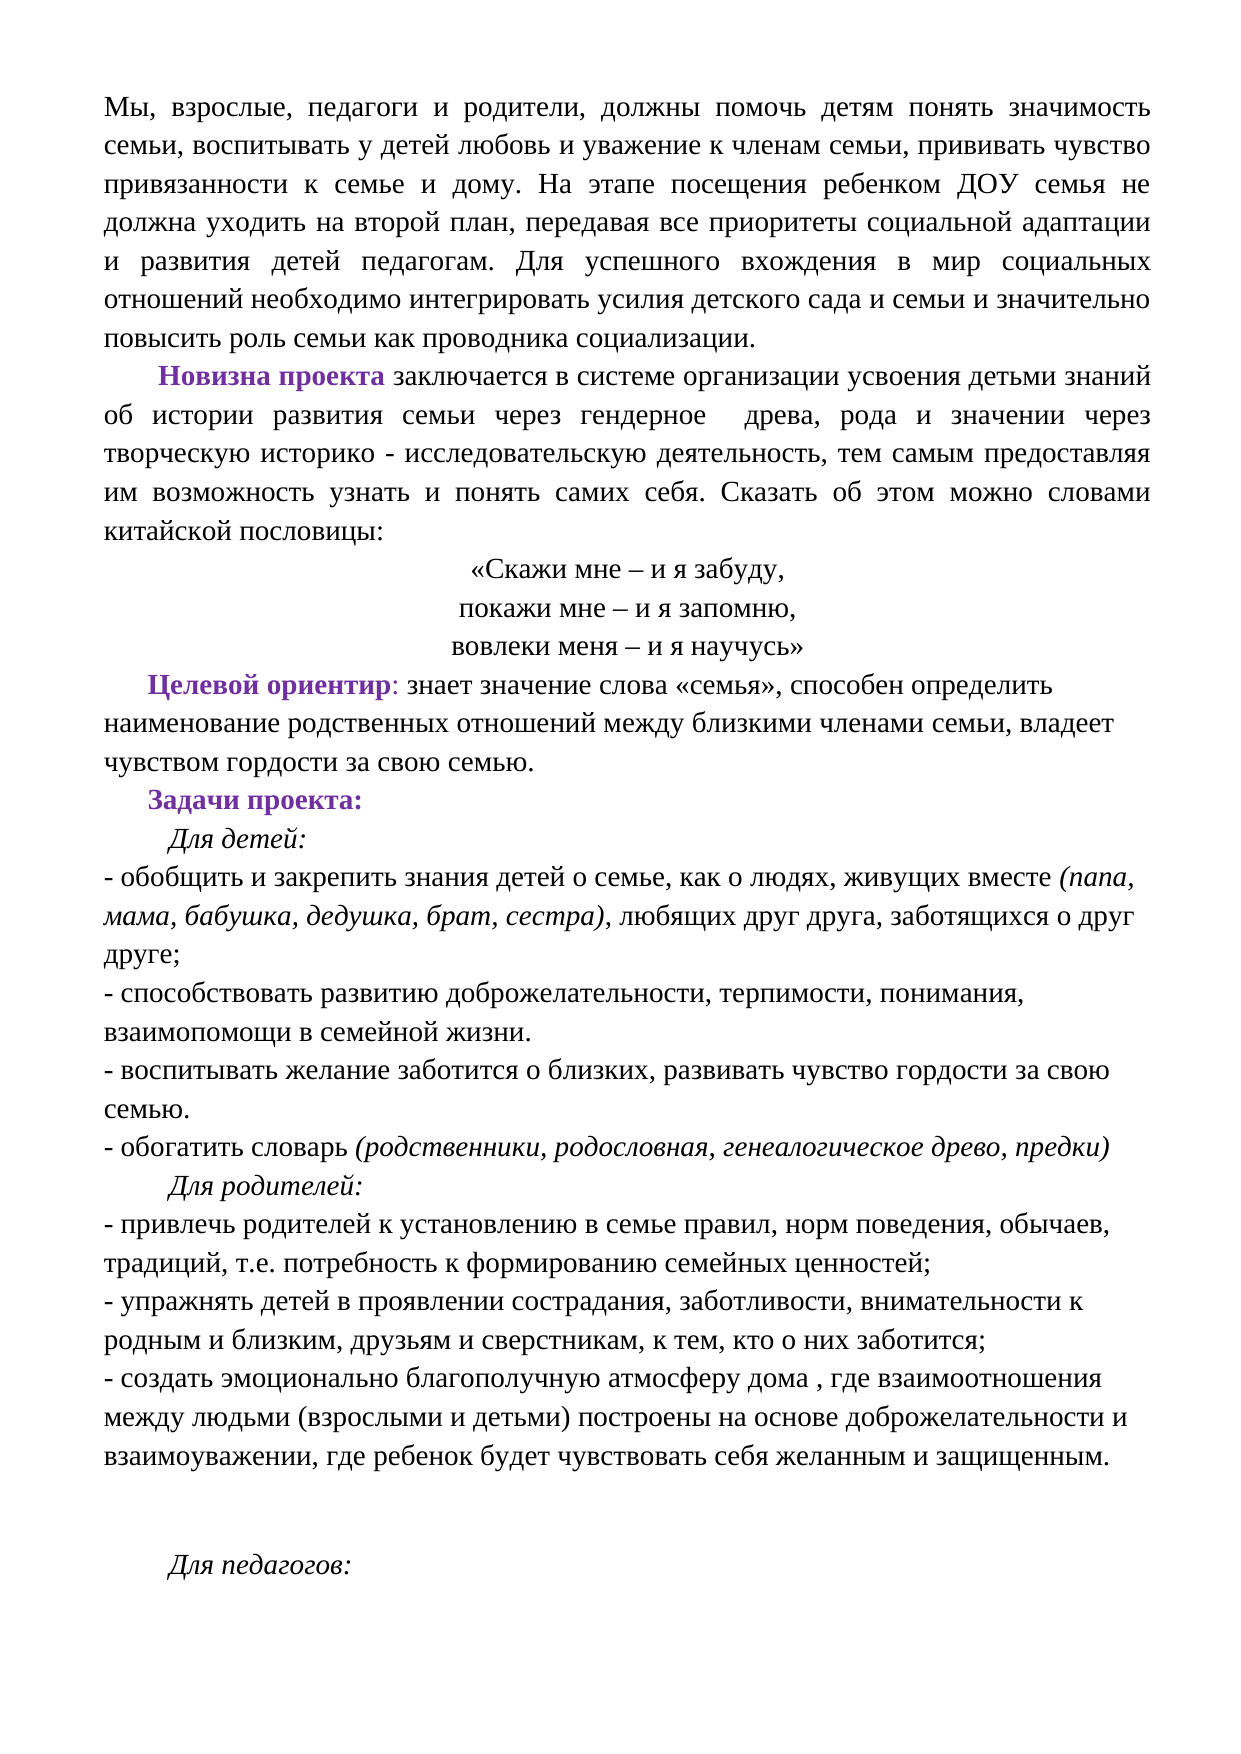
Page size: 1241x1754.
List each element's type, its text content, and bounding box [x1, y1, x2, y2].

text - привлечь родителей к установлению в семье правил, норм поведения, обычаев, традиций, т.е. потребность к формированию семейных ценностей; [103, 1206, 1152, 1278]
text - способствовать развитию доброжелательности, терпимости, понимания, взаимопомощи в семейной жизни. [103, 975, 1152, 1047]
text Для педагогов: [103, 1547, 1152, 1580]
text Задачи проекта: [103, 782, 1152, 816]
text «Скажи мне – и я забуду, [103, 551, 1152, 585]
text вовлеки меня – и я научусь» [103, 628, 1152, 662]
text Мы, взрослые, педагоги и родители, должны помочь детям понять значимость семьи, воспитывать у детей любовь и уважение к членам семьи, прививать чувство привязанности к семье и дому. На этапе посещения ребенком ДОУ семья не должна уходить на второй план, передавая все приоритеты социальной адаптации и развития детей педагогам. Для успешного вхождения в мир социальных отношений необходимо интегрировать усилия детского сада и семьи и значительно повысить роль семьи как проводника социализации. [103, 89, 1152, 353]
text - обогатить словарь (родственники, родословная, генеалогическое древо, предки) [103, 1129, 1152, 1163]
text - упражнять детей в проявлении сострадания, заботливости, внимательности к родным и близким, друзьям и сверстникам, к тем, кто о них заботится; [103, 1283, 1152, 1356]
text покажи мне – и я запомню, [103, 590, 1152, 623]
text - воспитывать желание заботится о близких, развивать чувство гордости за свою семью. [103, 1052, 1152, 1124]
text Для родителей: [103, 1168, 1152, 1201]
text - создать эмоционально благополучную атмосферу дома , где взаимоотношения между людьми (взрослыми и детьми) построены на основе доброжелательности и взаимоуважении, где ребенок будет чувствовать себя желанным и защищенным. [103, 1361, 1152, 1471]
text - обобщить и закрепить знания детей о семье, как о людях, живущих вместе (папа, мама, бабушка, дедушка, брат, сестра), любящих друг друга, заботящихся о друг друге; [103, 859, 1152, 970]
text Новизна проекта заключается в системе организации усвоения детьми знаний об истории развития семьи через гендерное древа, рода и значении через творческую историко - исследовательскую деятельность, тем самым предоставляя им возможность узнать и понять самих себя. Сказать об этом можно словами китайской пословицы: [103, 358, 1152, 546]
text Целевой ориентир: знает значение слова «семья», способен определить наименование родственных отношений между близкими членами семьи, владеет чувством гордости за свою семью. [103, 667, 1152, 777]
text Для детей: [103, 821, 1152, 854]
